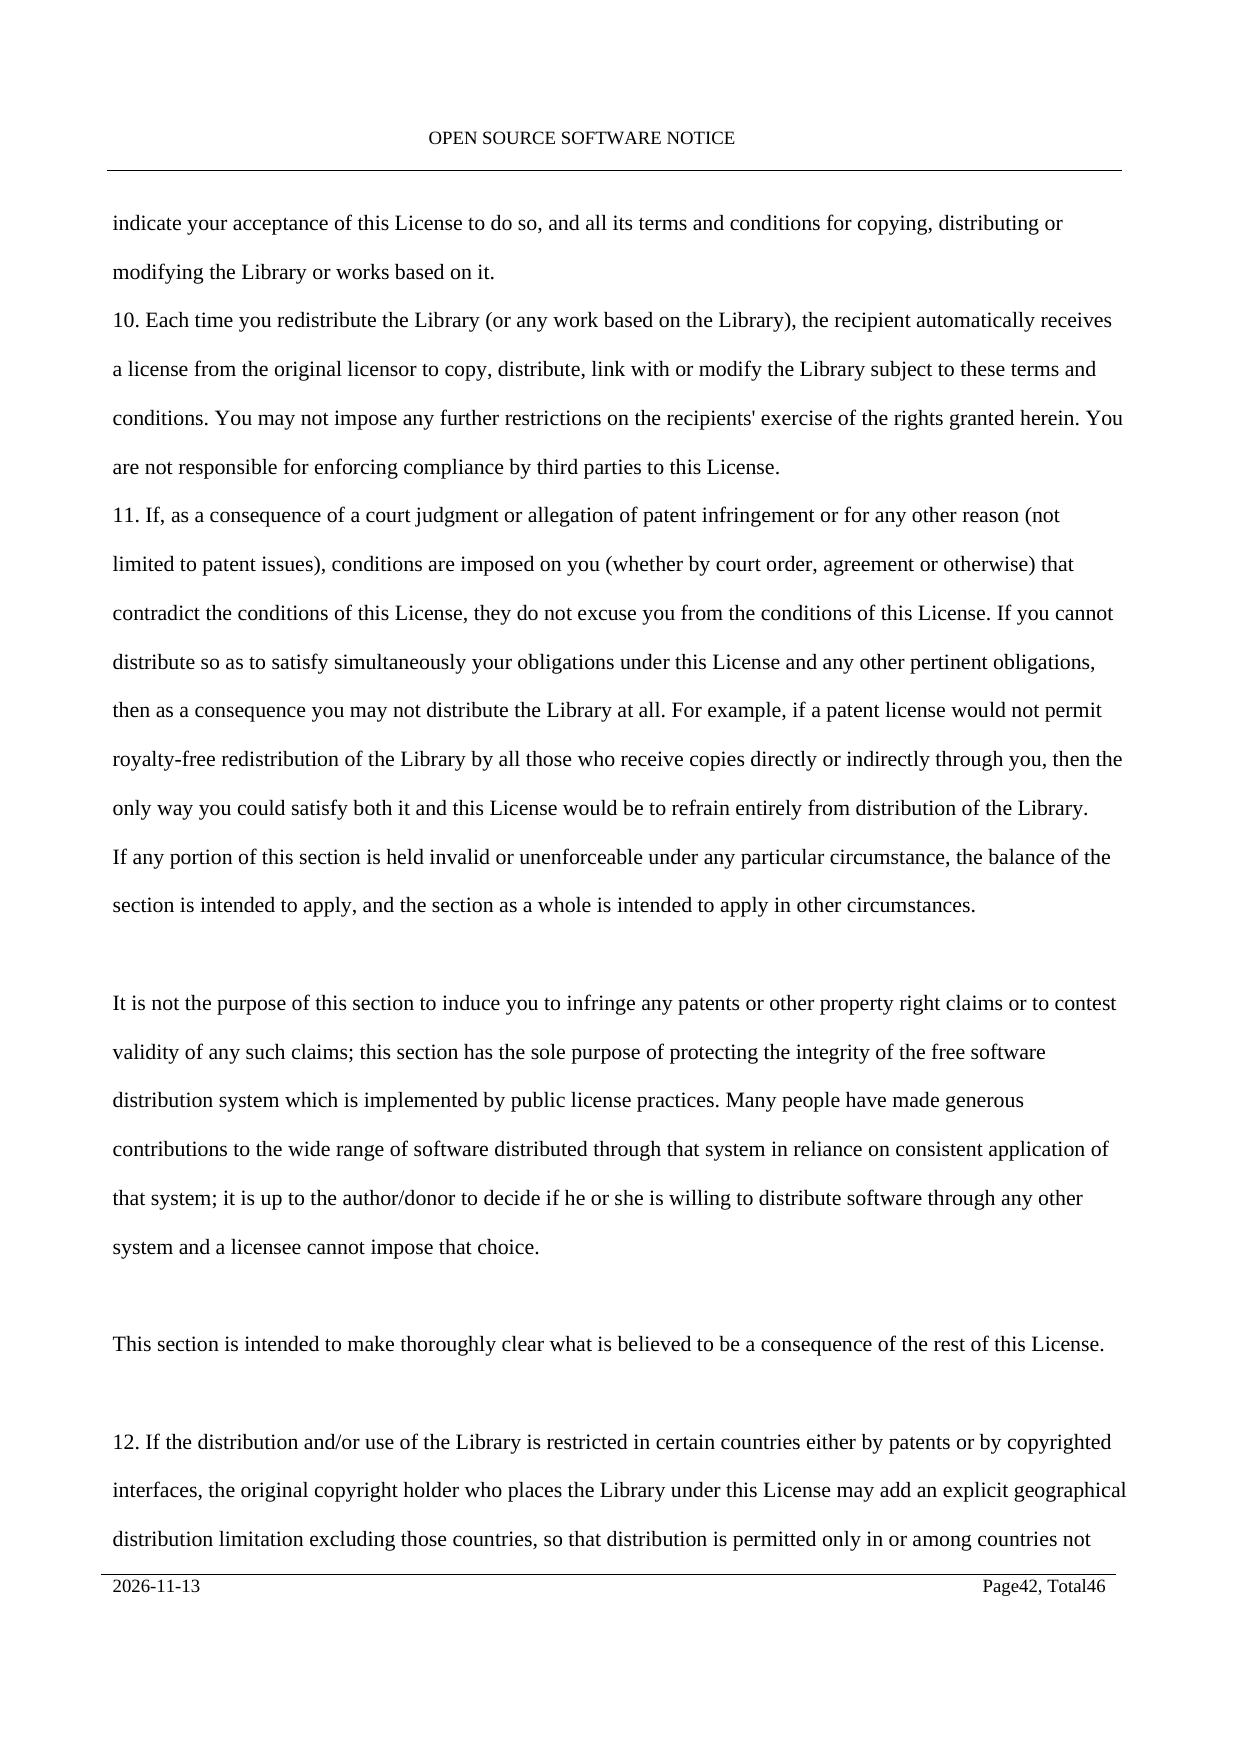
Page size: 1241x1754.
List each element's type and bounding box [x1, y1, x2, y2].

text [112, 206, 1128, 1555]
